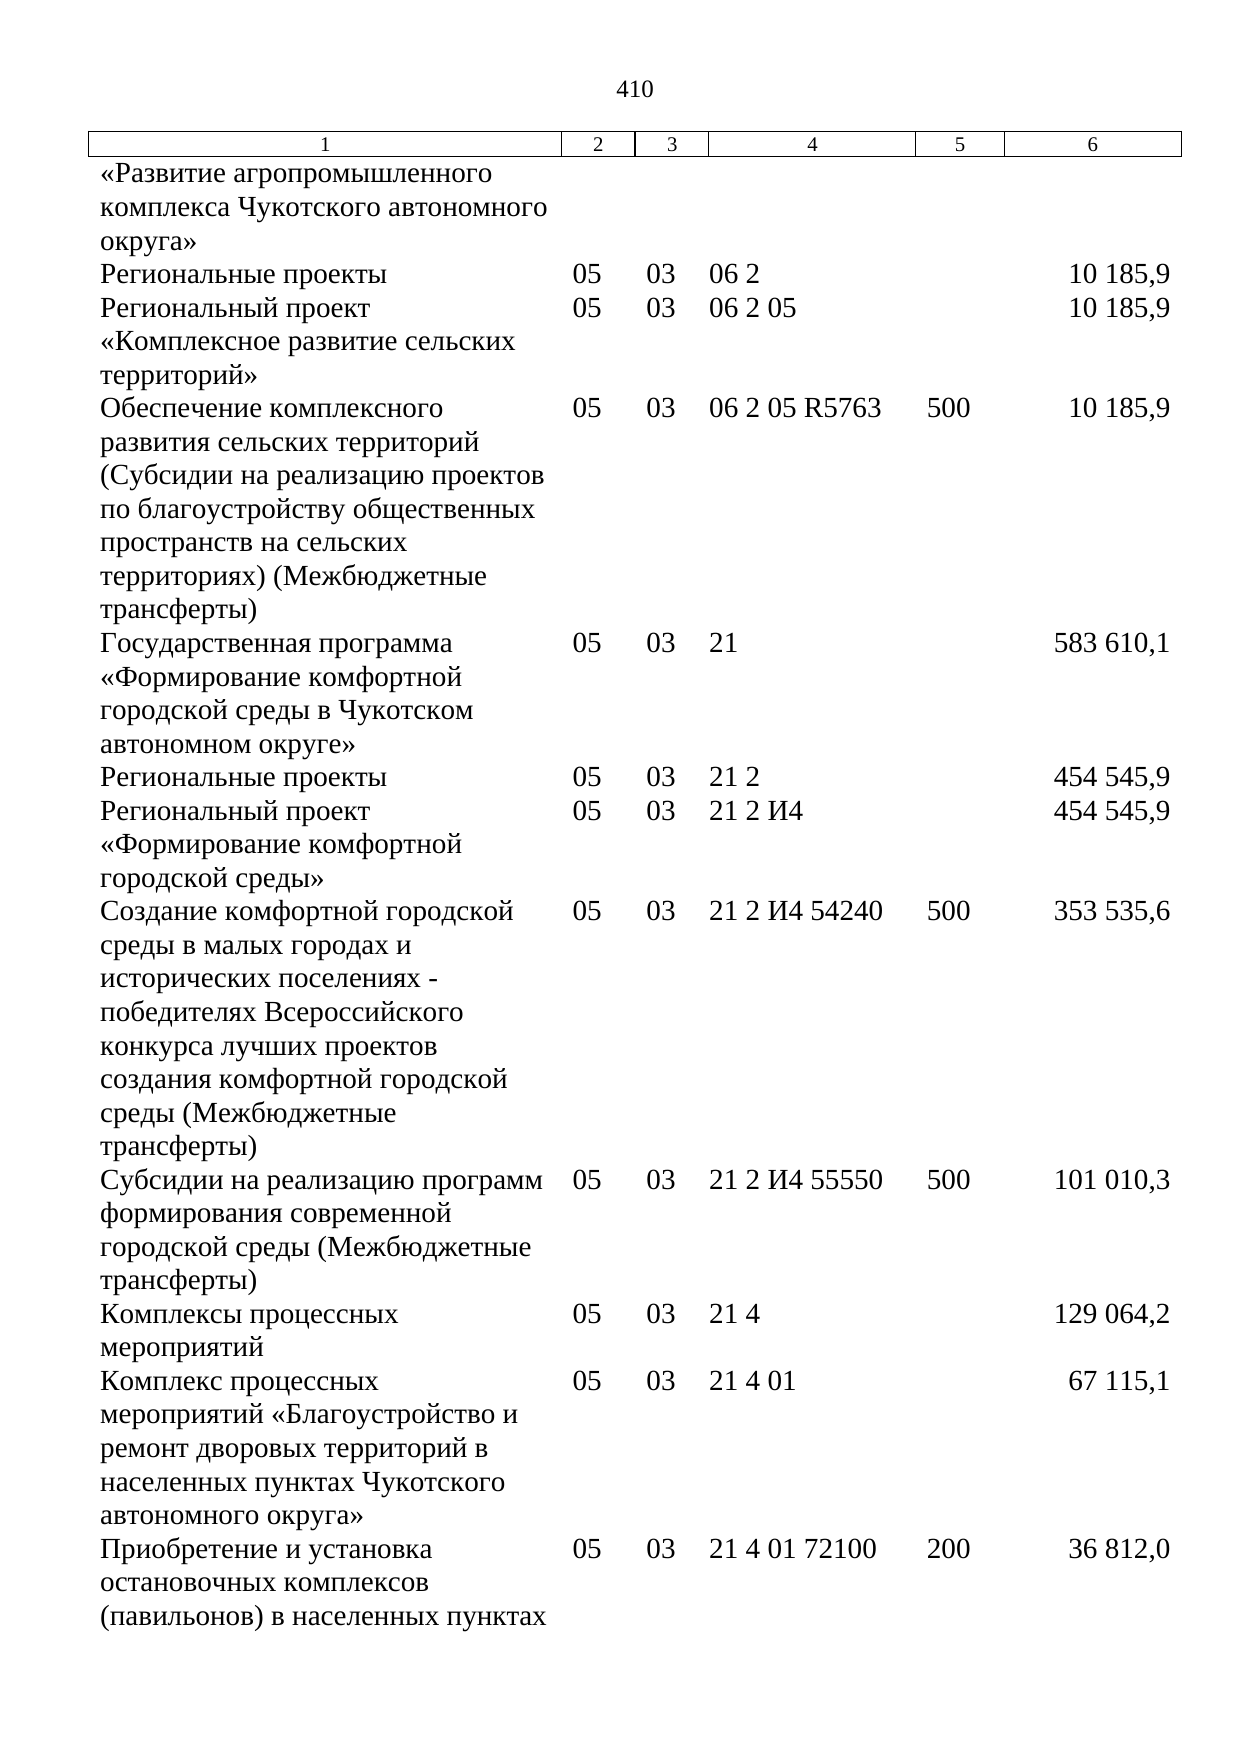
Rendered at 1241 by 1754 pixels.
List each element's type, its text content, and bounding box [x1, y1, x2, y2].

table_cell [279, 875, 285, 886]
table_header 2 [562, 132, 634, 156]
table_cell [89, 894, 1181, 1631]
table_header 5 [916, 132, 1004, 156]
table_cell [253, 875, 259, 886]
table_header 6 [1005, 132, 1181, 156]
table_header 1 [89, 132, 561, 156]
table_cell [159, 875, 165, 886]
table_header 4 [709, 132, 915, 156]
table_header 3 [636, 132, 708, 156]
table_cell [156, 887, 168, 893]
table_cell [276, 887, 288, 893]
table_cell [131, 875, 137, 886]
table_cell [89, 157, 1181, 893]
